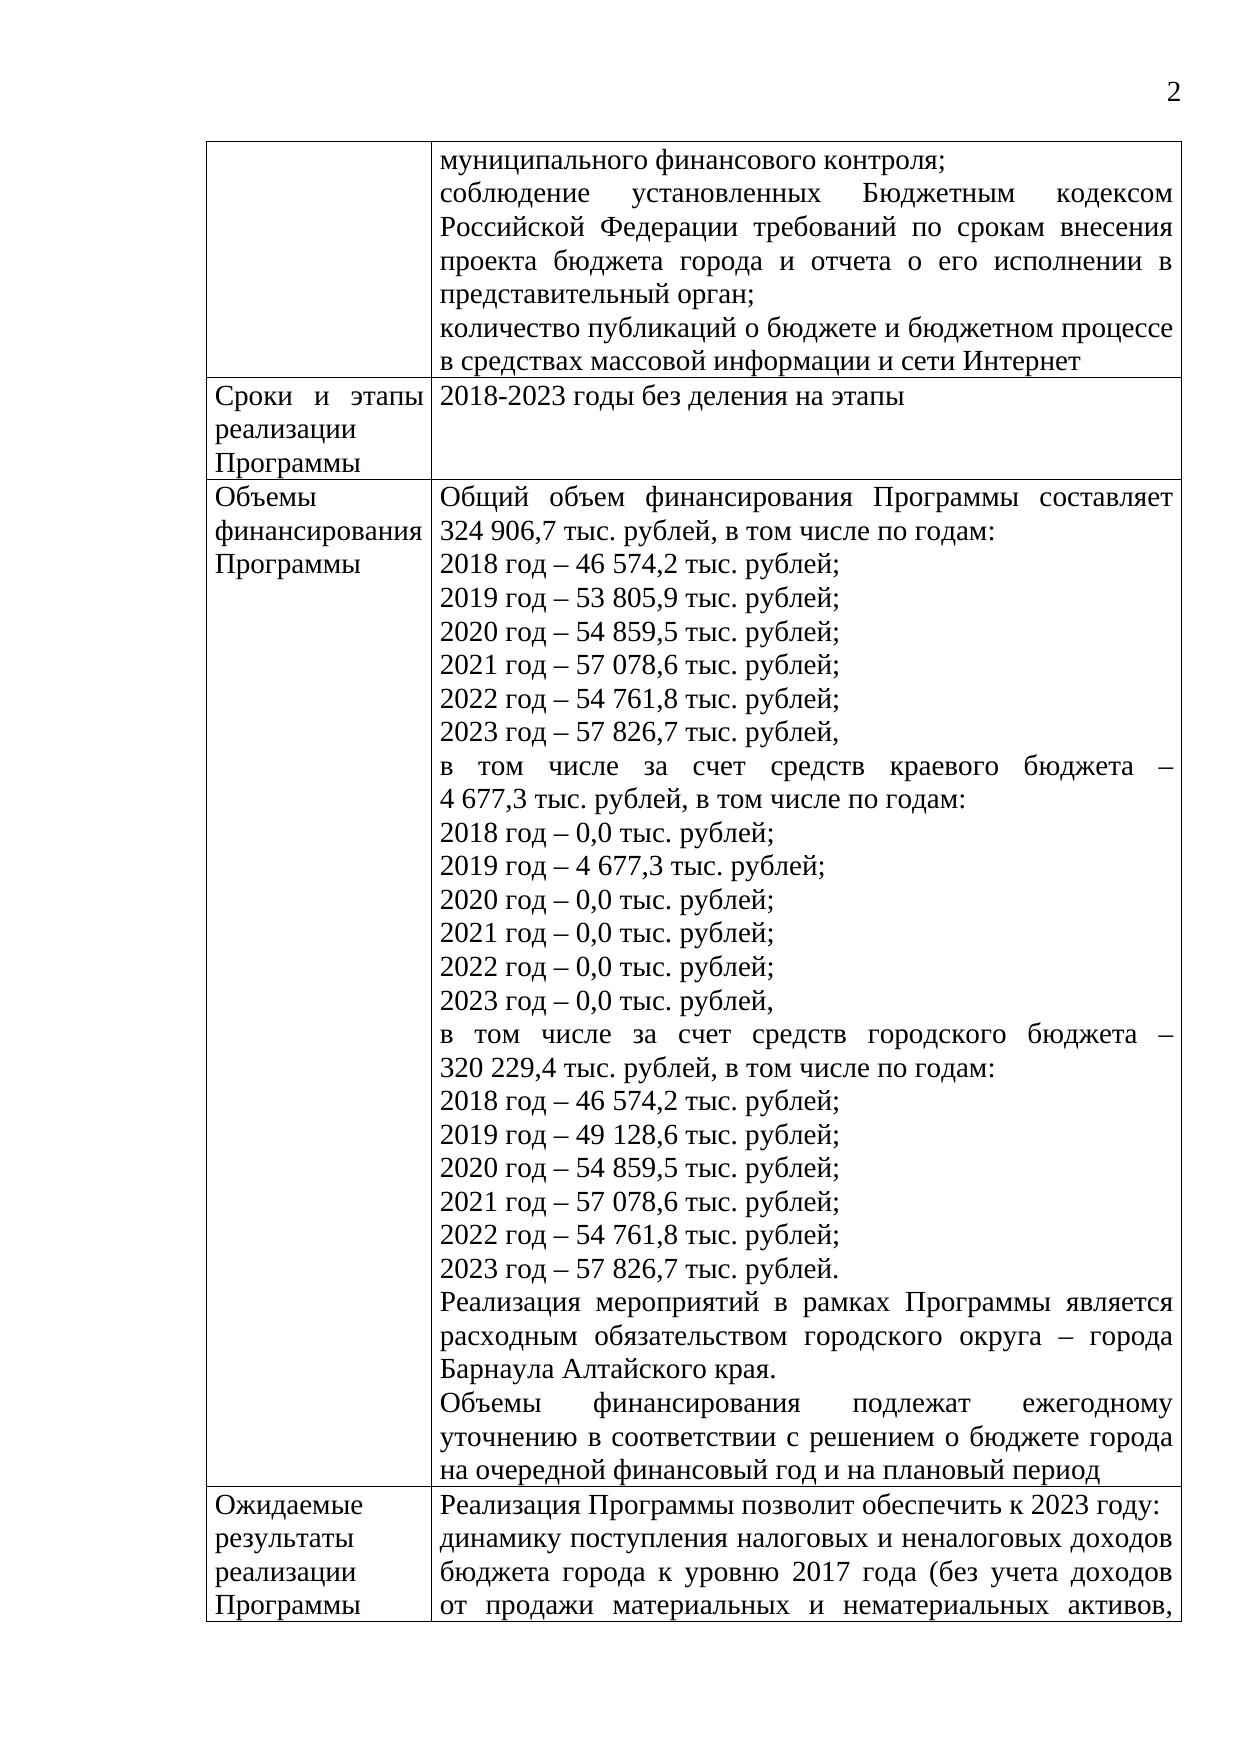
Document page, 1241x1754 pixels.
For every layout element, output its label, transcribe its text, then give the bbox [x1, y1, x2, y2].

table_cell 2018-2023 годы без деления на этапы [432, 378, 1181, 478]
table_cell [207, 142, 431, 377]
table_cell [432, 1487, 1181, 1621]
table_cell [432, 142, 1181, 377]
table_cell Общий объем финансирования Программы составляет 324 906,7 тыс. рублей, в том числе по годам: 2018 год – 46 574,2 тыс. рублей; 2019 год – 53 805,9 тыс. рублей; 2020 год – 54 859,5 тыс. рублей; 2021 год – 57 078,6 тыс. рублей; 2022 год – 54 761,8 тыс. рублей; 2023 год – 57 826,7 тыс. рублей, в том числе за счет средств краевого бюджета – 4 677,3 тыс. рублей, в том числе по годам: 2018 год – 0,0 тыс. рублей; 2019 год – 4 677,3 тыс. рублей; 2020 год – 0,0 тыс. рублей; 2021 год – 0,0 тыс. рублей; 2022 год – 0,0 тыс. рублей; 2023 год – 0,0 тыс. рублей, в том числе за счет средств городского бюджета – 320 229,4 тыс. рублей, в том числе по годам: 2018 год – 46 574,2 тыс. рублей; 2019 год – 49 128,6 тыс. рублей; 2020 год – 54 859,5 тыс. рублей; 2021 год – 57 078,6 тыс. рублей; 2022 год – 54 761,8 тыс. рублей; 2023 год – 57 826,7 тыс. рублей. Реализация мероприятий в рамках Программы является расходным обязательством городского округа – города Барнаула Алтайского края. Объемы финансирования подлежат ежегодному уточнению в соответствии с решением о бюджете города на очередной финансовый год и на плановый период [432, 480, 1181, 1486]
table_cell Сроки и этапы реализации Программы [207, 378, 431, 478]
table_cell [207, 1487, 431, 1621]
table_cell Объемы финансирования Программы [207, 480, 431, 1486]
